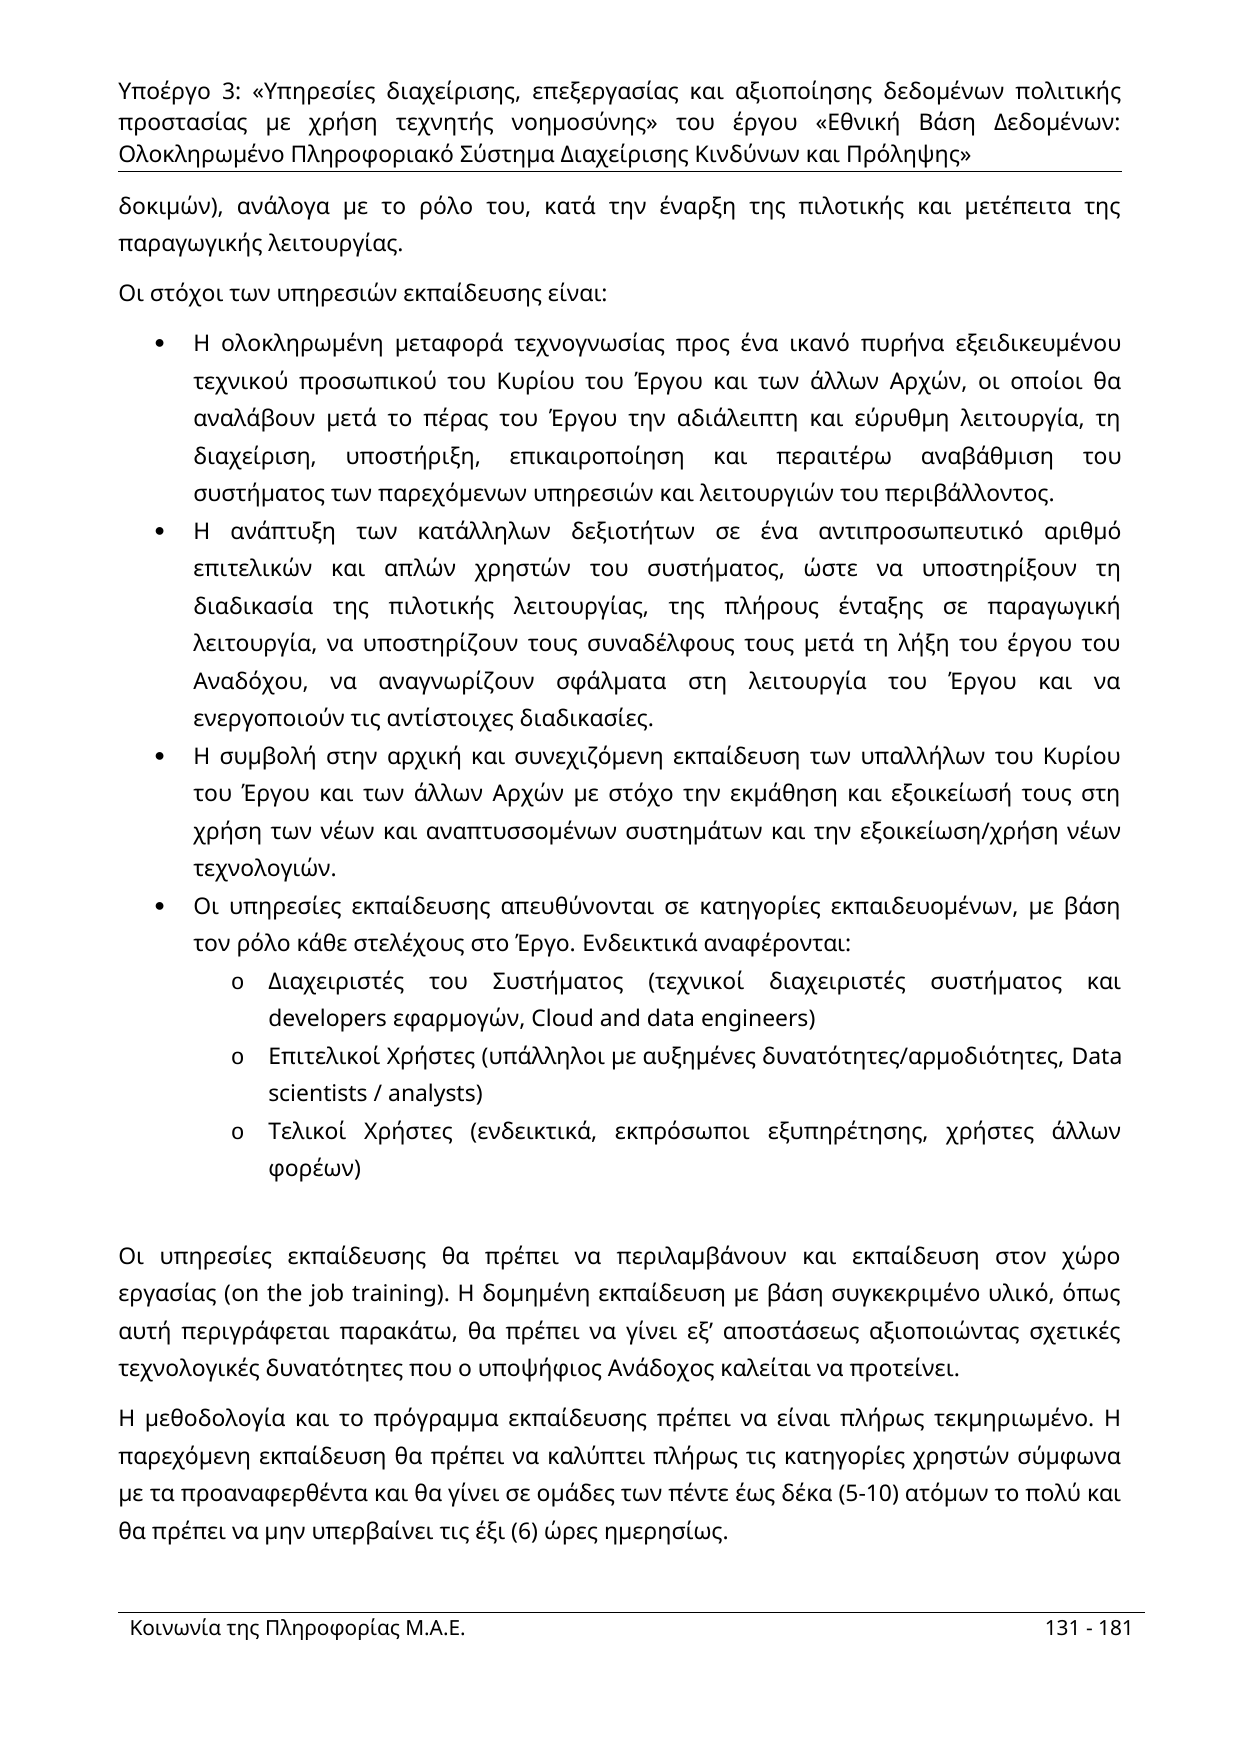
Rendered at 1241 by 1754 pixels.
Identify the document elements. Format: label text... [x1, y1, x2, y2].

list Τελικοί Χρήστες (ενδεικτικά, εκπρόσωποι εξυπηρέτησης, χρήστες άλλων φορέων) [231, 1109, 1122, 1184]
text Οι στόχοι των υπηρεσιών εκπαίδευσης είναι: [118, 272, 1122, 309]
list Η ανάπτυξη των κατάλληλων δεξιοτήτων σε ένα αντιπροσωπευτικό αριθμό επιτελικών και απλών χρηστών του συστήματος, ώστε να υποστηρίξουν τη διαδικασία της πιλοτικής λειτουργίας, της πλήρους ένταξης σε παραγωγική λειτουργία, να υποστηρίζουν τους συναδέλφους τους μετά τη λήξη του έργου του Αναδόχου, να αναγνωρίζουν σφάλματα στη λειτουργία του Έργου και να ενεργοποιούν τις αντίστοιχες διαδικασίες. [156, 509, 1122, 734]
text Η μεθοδολογία και το πρόγραμμα εκπαίδευσης πρέπει να είναι πλήρως τεκμηριωμένο. Η παρεχόμενη εκπαίδευση θα πρέπει να καλύπτει πλήρως τις κατηγορίες χρηστών σύμφωνα με τα προαναφερθέντα και θα γίνει σε ομάδες των πέντε έως δέκα (5-10) ατόμων το πολύ και θα πρέπει να μην υπερβαίνει τις έξι (6) ώρες ημερησίως. [118, 1397, 1122, 1547]
list Επιτελικοί Χρήστες (υπάλληλοι με αυξημένες δυνατότητες/αρμοδιότητες, Data scientists / analysts) [231, 1034, 1122, 1109]
list Η συμβολή στην αρχική και συνεχιζόμενη εκπαίδευση των υπαλλήλων του Κυρίου του Έργου και των άλλων Αρχών με στόχο την εκμάθηση και εξοικείωσή τους στη χρήση των νέων και αναπτυσσομένων συστημάτων και την εξοικείωση/χρήση νέων τεχνολογιών. [156, 734, 1122, 884]
text Οι υπηρεσίες εκπαίδευσης θα πρέπει να περιλαμβάνουν και εκπαίδευση στον χώρο εργασίας (on the job training). Η δομημένη εκπαίδευση με βάση συγκεκριμένο υλικό, όπως αυτή περιγράφεται παρακάτω, θα πρέπει να γίνει εξ’ αποστάσεως αξιοποιώντας σχετικές τεχνολογικές δυνατότητες που ο υποψήφιος Ανάδοχος καλείται να προτείνει. [118, 1234, 1122, 1384]
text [118, 184, 1122, 259]
list Διαχειριστές του Συστήματος (τεχνικοί διαχειριστές συστήματος και developers εφαρμογών, Cloud and data engineers) [231, 959, 1122, 1034]
list Οι υπηρεσίες εκπαίδευσης απευθύνονται σε κατηγορίες εκπαιδευομένων, με βάση τον ρόλο κάθε στελέχους στο Έργο. Ενδεικτικά αναφέρονται: [156, 884, 1122, 959]
list Η ολοκληρωμένη μεταφορά τεχνογνωσίας προς ένα ικανό πυρήνα εξειδικευμένου τεχνικού προσωπικού του Κυρίου του Έργου και των άλλων Αρχών, οι οποίοι θα αναλάβουν μετά το πέρας του Έργου την αδιάλειπτη και εύρυθμη λειτουργία, τη διαχείριση, υποστήριξη, επικαιροποίηση και περαιτέρω αναβάθμιση του συστήματος των παρεχόμενων υπηρεσιών και λειτουργιών του περιβάλλοντος. [156, 322, 1122, 509]
